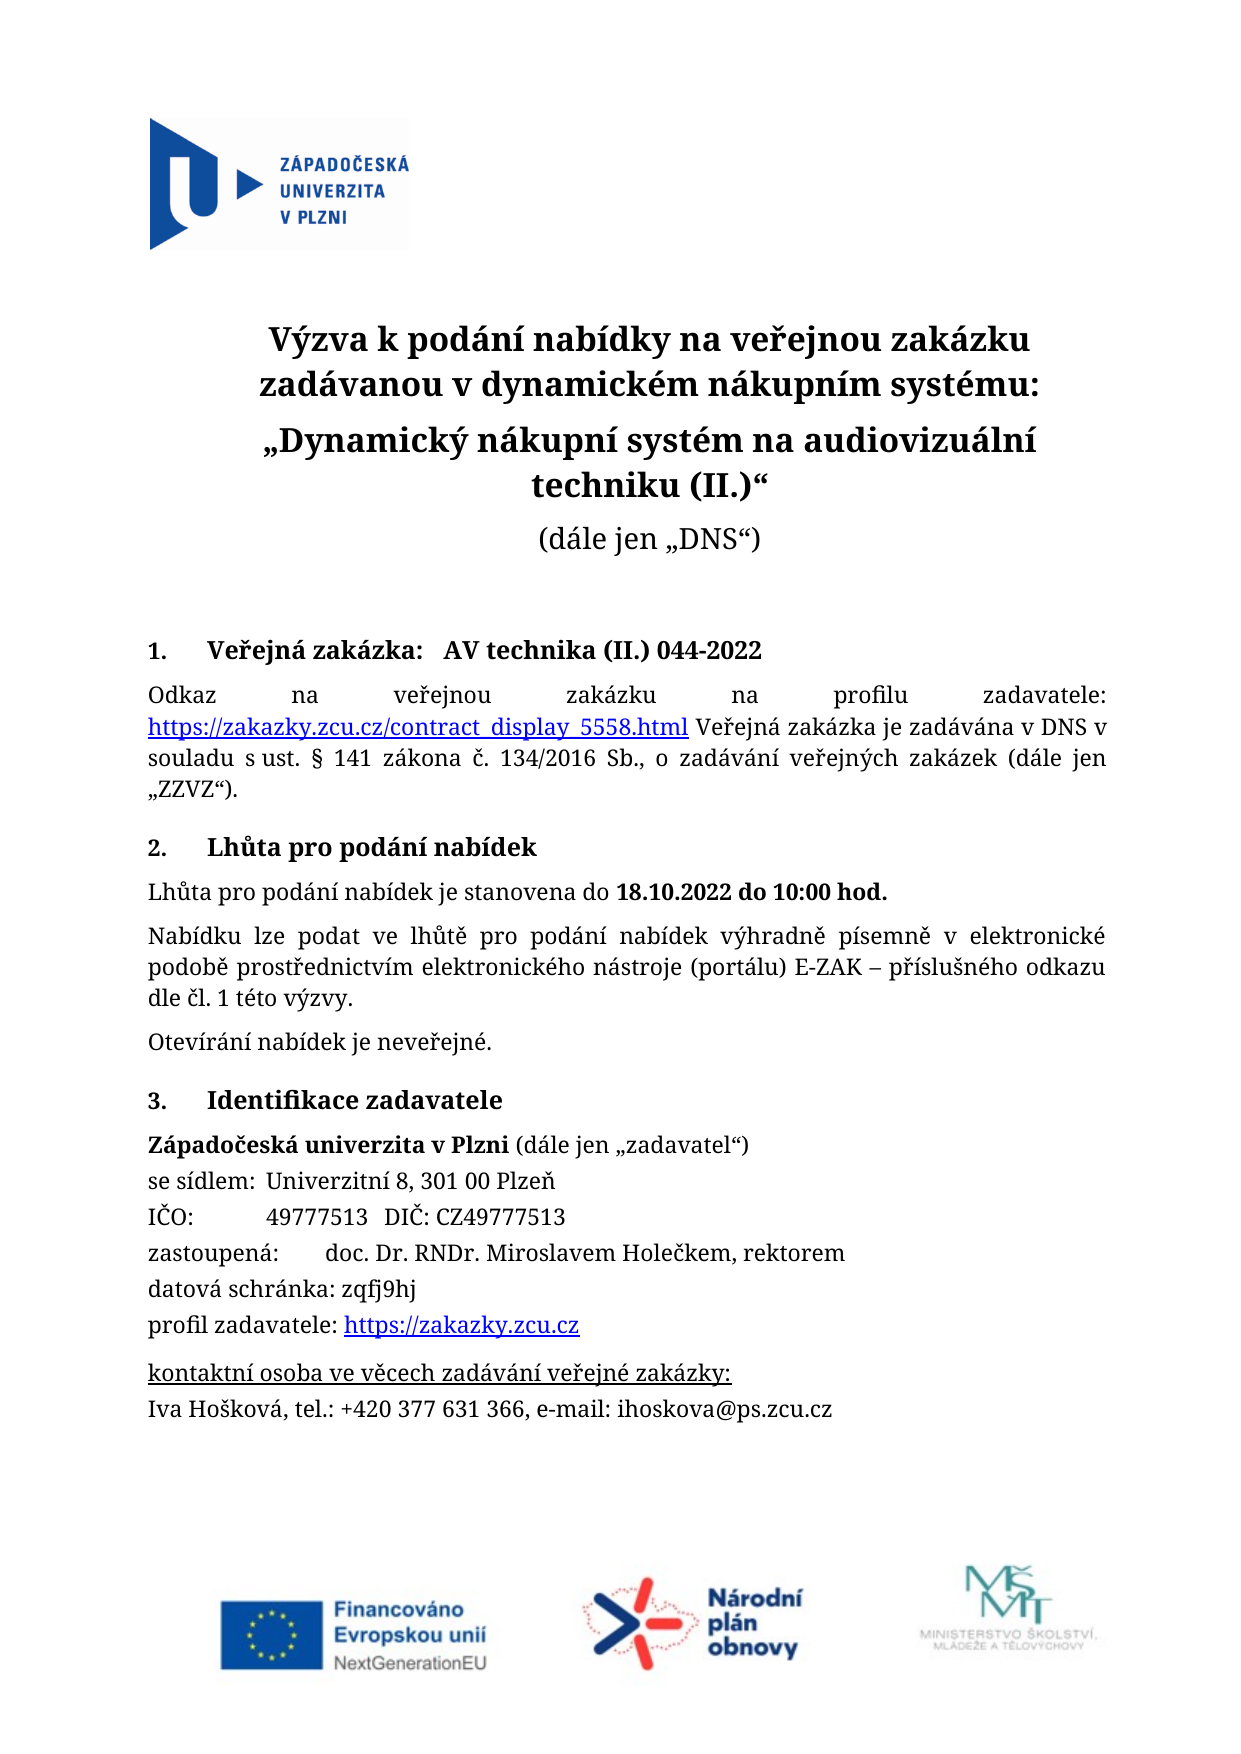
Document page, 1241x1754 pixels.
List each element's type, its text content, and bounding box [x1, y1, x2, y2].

text Výzva k podání nabídky na veřejnou zakázku zadávanou v dynamickém nákupním systému: [192, 316, 1107, 406]
text profil zadavatele: https://zakazky.zcu.cz [148, 1308, 1107, 1340]
text kontaktní osoba ve věcech zadávání veřejné zakázky: [148, 1357, 1107, 1388]
text Západočeská univerzita v Plzni (dále jen „zadavatel“) [148, 1129, 1107, 1160]
text (dále jen „DNS“) [192, 518, 1107, 558]
text Lhůta pro podání nabídek je stanovena do 18.10.2022 do 10:00 hod. [148, 876, 1107, 907]
text zastoupená: doc. Dr. RNDr. Miroslavem Holečkem, rektorem [148, 1237, 1107, 1268]
text Odkaz na veřejnou zakázku na profilu zadavatele: https://zakazky.zcu.cz/contract_display_5558.html Veřejná zakázka je zadávána v DNS v souladu s ust. § 141 zákona č. 134/2016 Sb., o zadávání veřejných zakázek (dále jen „ZZVZ“). [148, 679, 1107, 804]
subtitle Veřejná zakázka: AV technika (II.) 044-2022 [148, 633, 1107, 667]
text datová schránka: zqfj9hj [148, 1273, 1107, 1304]
text „Dynamický nákupní systém na audiovizuální techniku (II.)“ [192, 417, 1107, 508]
text se sídlem: Univerzitní 8, 301 00 Plzeň [148, 1165, 1107, 1196]
picture [150, 118, 409, 250]
text IČO: 49777513 DIČ: CZ49777513 [148, 1201, 1107, 1232]
subtitle Lhůta pro podání nabídek [148, 829, 1107, 863]
text Nabídku lze podat ve lhůtě pro podání nabídek výhradně písemně v elektronické podobě prostřednictvím elektronického nástroje (portálu) E-ZAK – příslušného odkazu dle čl. 1 této výzvy. [148, 920, 1107, 1013]
text Iva Hošková, tel.: +420 377 631 366, e-mail: ihoskova@ps.zcu.cz [148, 1393, 1107, 1424]
text Otevírání nabídek je neveřejné. [148, 1026, 1107, 1057]
picture [192, 1517, 1152, 1698]
subtitle Identifikace zadavatele [148, 1082, 1107, 1116]
